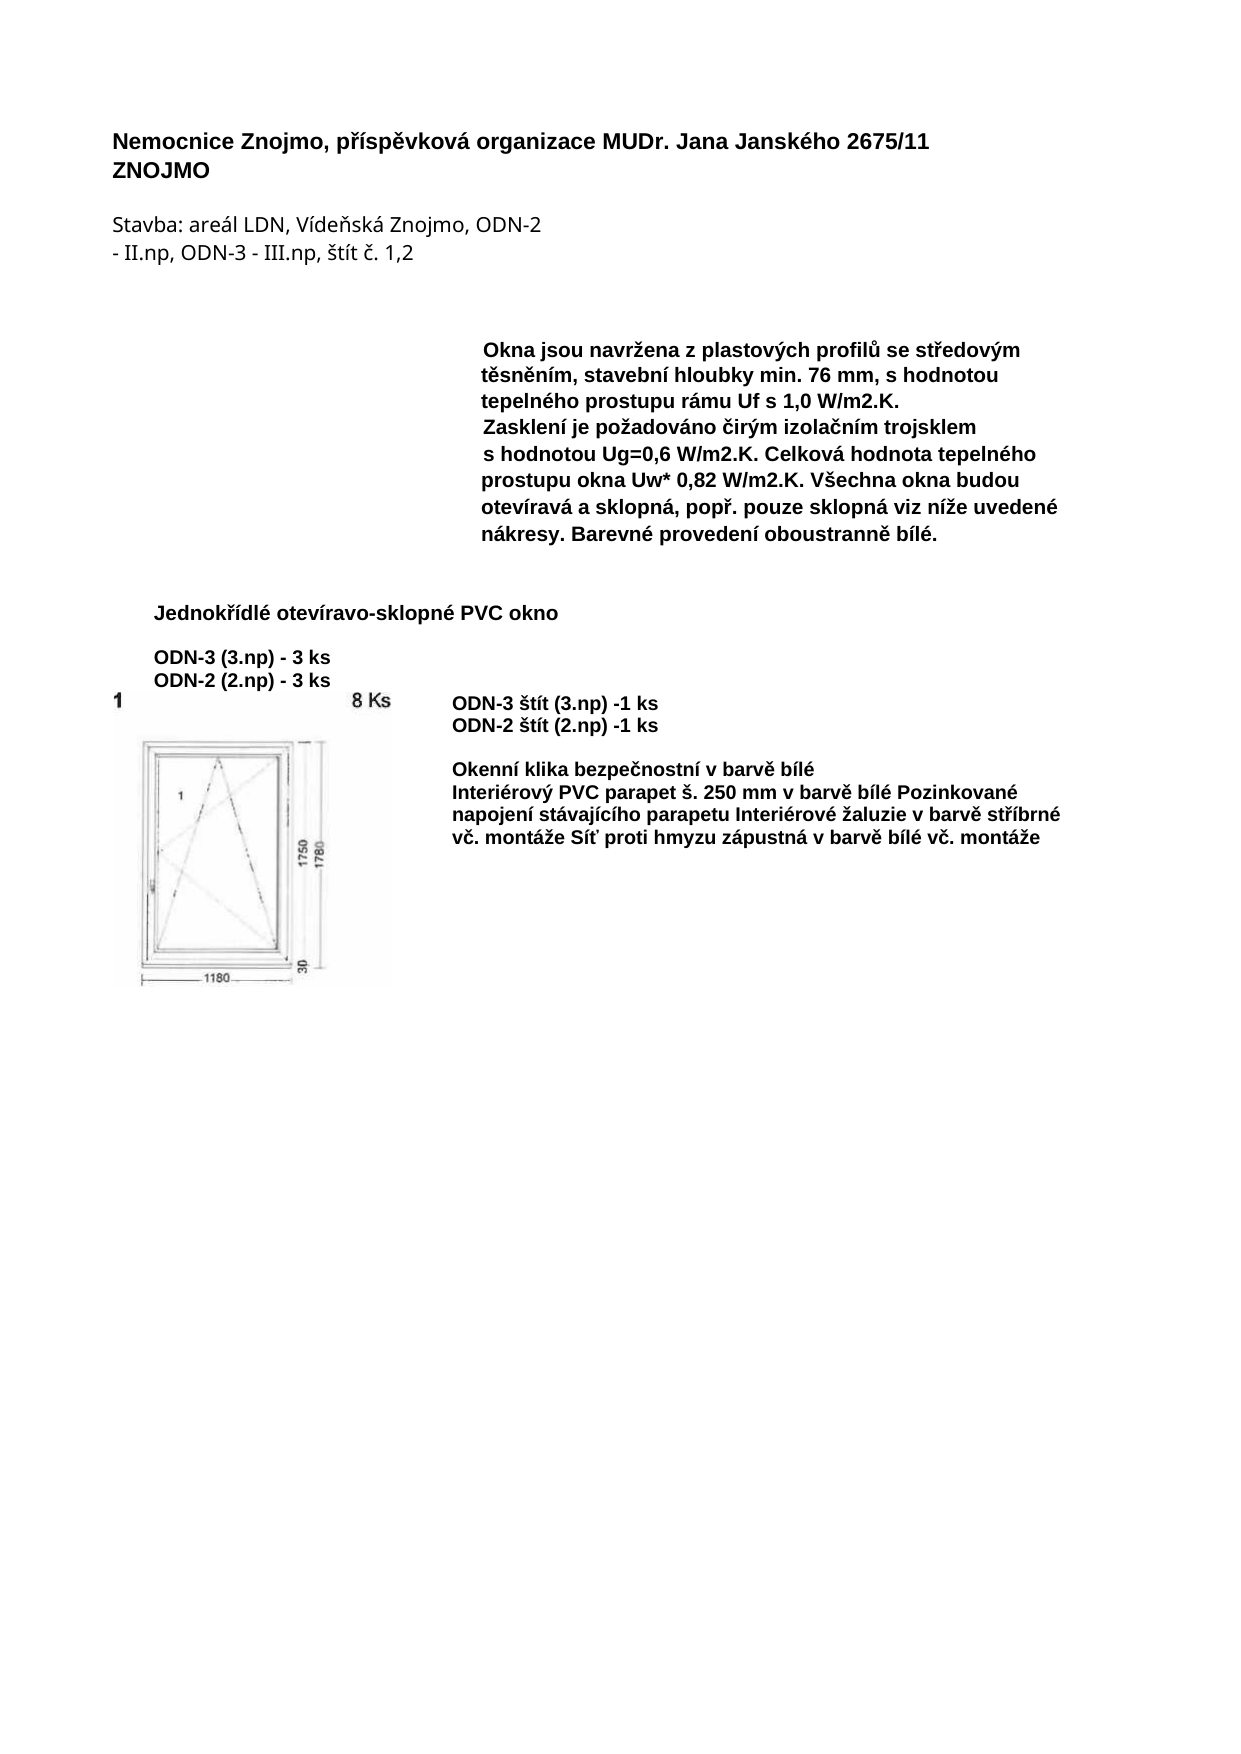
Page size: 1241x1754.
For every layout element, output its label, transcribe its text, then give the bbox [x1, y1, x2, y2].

text s hodnotou Ug=0,6 W/m2.K. Celková hodnota tepelného prostupu okna Uw* 0,82 W/m2.K. Všechna okna budou otevíravá a sklopná, popř. pouze sklopná viz níže uvedené nákresy. Barevné provedení oboustranně bílé. [481, 441, 1064, 546]
picture [113, 692, 392, 987]
text Okenní klika bezpečnostní v barvě bílé [392, 758, 1064, 781]
text ODN-3 štít (3.np) -1 ks [392, 692, 1064, 714]
text Nemocnice Znojmo, příspěvková organizace MUDr. Jana Janského 2675/11 [112, 128, 1064, 154]
text ODN-2 (2.np) - 3 ks [154, 669, 1064, 692]
text Okna jsou navržena z plastových profilů se středovým těsněním, stavební hloubky min. 76 mm, s hodnotou tepelného prostupu rámu Uf s 1,0 W/m2.K. [481, 338, 1064, 413]
text Zasklení je požadováno čirým izolačním trojsklem [481, 414, 1064, 438]
text Stavba: areál LDN, Vídeňská Znojmo, ODN-2 [112, 210, 1064, 238]
text Jednokřídlé otevíravo-sklopné PVC okno [154, 603, 1064, 625]
text Interiérový PVC parapet š. 250 mm v barvě bílé Pozinkované napojení stávajícího parapetu Interiérové žaluzie v barvě stříbrné vč. montáže Síť proti hmyzu zápustná v barvě bílé vč. montáže [392, 781, 1064, 849]
text ZNOJMO [112, 157, 1064, 183]
text - II.np, ODN-3 - III.np, štít č. 1,2 [112, 238, 1064, 267]
text ODN-2 štít (2.np) -1 ks [392, 714, 1064, 737]
text ODN-3 (3.np) - 3 ks [154, 646, 1064, 669]
